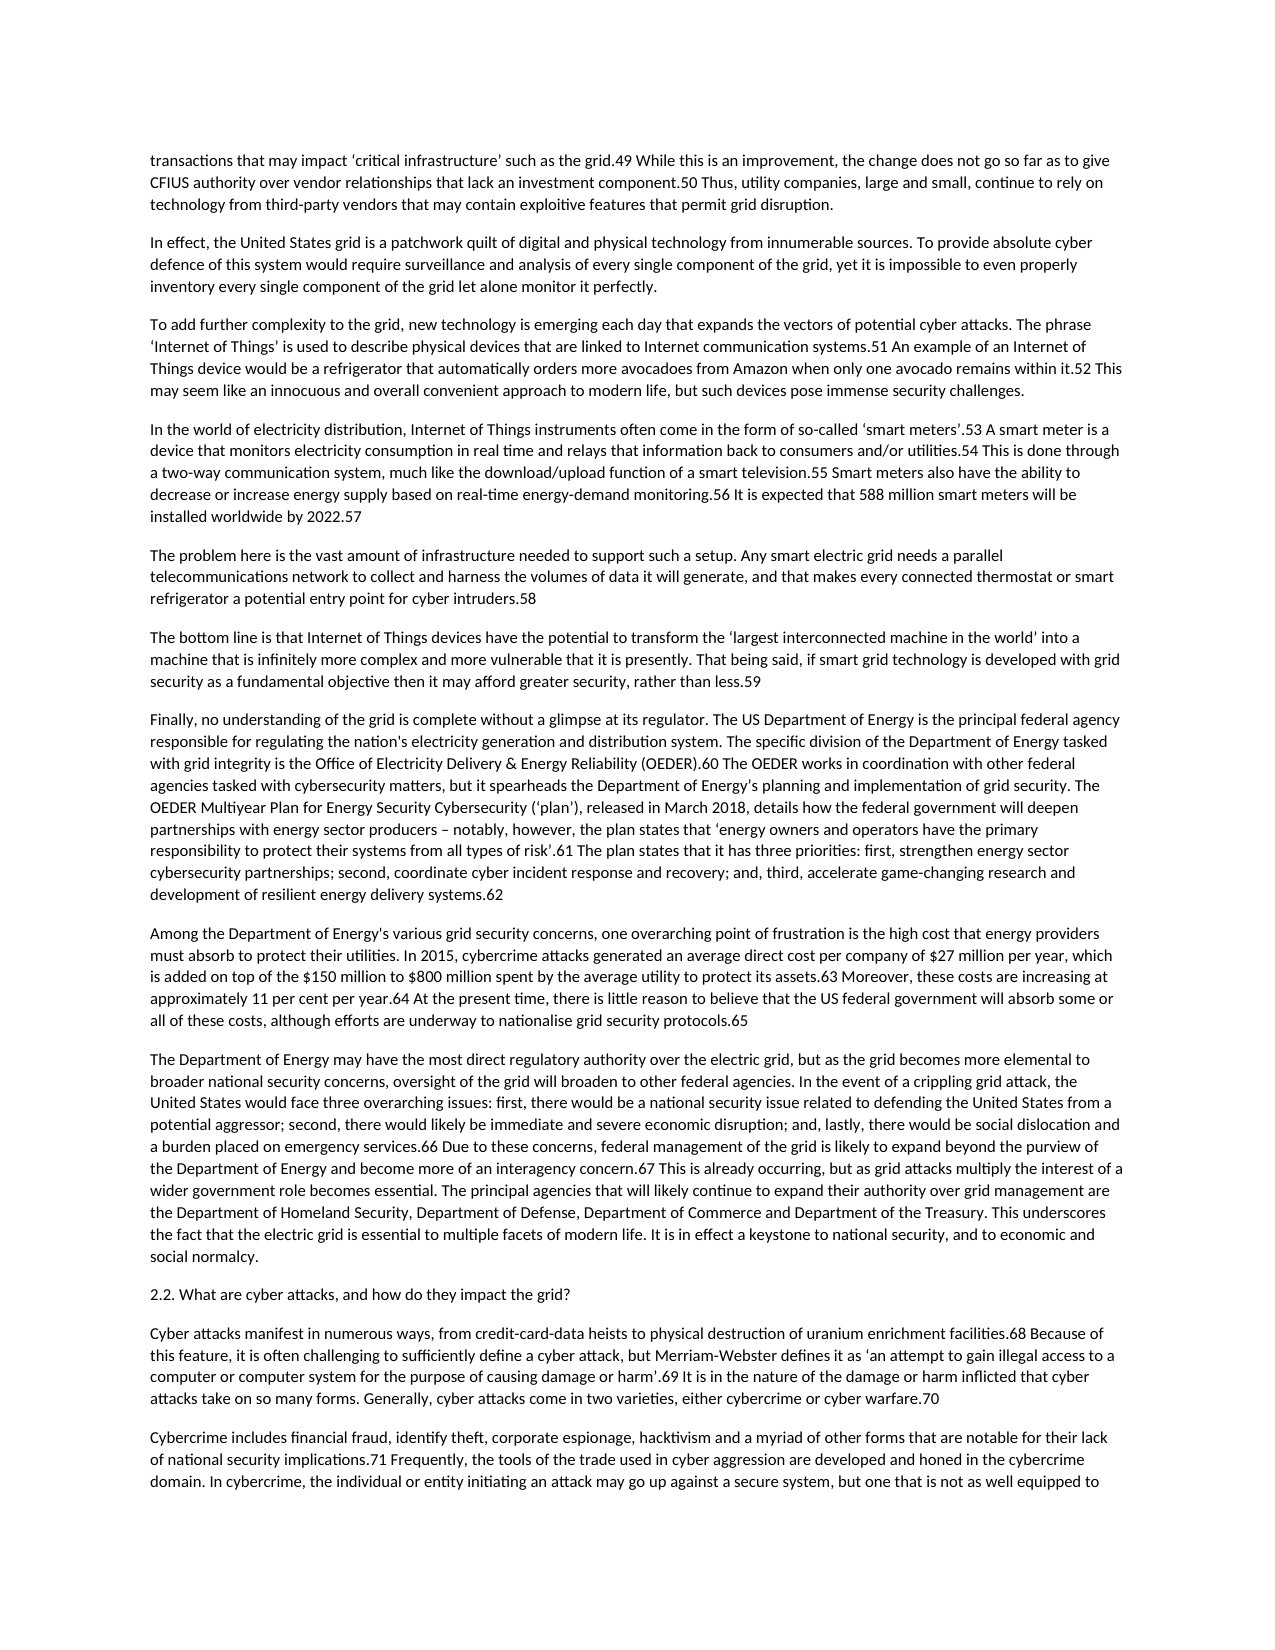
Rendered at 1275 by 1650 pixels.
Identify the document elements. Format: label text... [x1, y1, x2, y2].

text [150, 1427, 1125, 1491]
text Finally, no understanding of the grid is complete without a glimpse at its regulator. The US Department of Energy is the principal federal agency responsible for regulating the nation's electricity generation and distribution system. The specific division of the Department of Energy tasked with grid integrity is the Office of Electricity Delivery & Energy Reliability (OEDER).60 The OEDER works in coordination with other federal agencies tasked with cybersecurity matters, but it spearheads the Department of Energy’s planning and implementation of grid security. The OEDER Multiyear Plan for Energy Security Cybersecurity (‘plan’), released in March 2018, details how the federal government will deepen partnerships with energy sector producers – notably, however, the plan states that ‘energy owners and operators have the primary responsibility to protect their systems from all types of risk’.61 The plan states that it has three priorities: first, strengthen energy sector cybersecurity partnerships; second, coordinate cyber incident response and recovery; and, third, accelerate game-changing research and development of resilient energy delivery systems.62 [150, 709, 1125, 905]
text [150, 150, 1125, 214]
text 2.2. What are cyber attacks, and how do they impact the grid? [150, 1284, 1125, 1305]
text To add further complexity to the grid, new technology is emerging each day that expands the vectors of potential cyber attacks. The phrase ‘Internet of Things’ is used to describe physical devices that are linked to Internet communication systems.51 An example of an Internet of Things device would be a refrigerator that automatically orders more avocadoes from Amazon when only one avocado remains within it.52 This may seem like an innocuous and overall convenient approach to modern life, but such devices pose immense security challenges. [150, 314, 1125, 401]
text In the world of electricity distribution, Internet of Things instruments often come in the form of so-called ‘smart meters’.53 A smart meter is a device that monitors electricity consumption in real time and relays that information back to consumers and/or utilities.54 This is done through a two-way communication system, much like the download/upload function of a smart television.55 Smart meters also have the ability to decrease or increase energy supply based on real-time energy-demand monitoring.56 It is expected that 588 million smart meters will be installed worldwide by 2022.57 [150, 419, 1125, 527]
text The problem here is the vast amount of infrastructure needed to support such a setup. Any smart electric grid needs a parallel telecommunications network to collect and harness the volumes of data it will generate, and that makes every connected thermostat or smart refrigerator a potential entry point for cyber intruders.58 [150, 545, 1125, 609]
text The Department of Energy may have the most direct regulatory authority over the electric grid, but as the grid becomes more elemental to broader national security concerns, oversight of the grid will broaden to other federal agencies. In the event of a crippling grid attack, the United States would face three overarching issues: first, there would be a national security issue related to defending the United States from a potential aggressor; second, there would likely be immediate and severe economic disruption; and, lastly, there would be social dislocation and a burden placed on emergency services.66 Due to these concerns, federal management of the grid is likely to expand beyond the purview of the Department of Energy and become more of an interagency concern.67 This is already occurring, but as grid attacks multiply the interest of a wider government role becomes essential. The principal agencies that will likely continue to expand their authority over grid management are the Department of Homeland Security, Department of Defense, Department of Commerce and Department of the Treasury. This underscores the fact that the electric grid is essential to multiple facets of modern life. It is in effect a keystone to national security, and to economic and social normalcy. [150, 1049, 1125, 1266]
text The bottom line is that Internet of Things devices have the potential to transform the ‘largest interconnected machine in the world’ into a machine that is infinitely more complex and more vulnerable that it is presently. That being said, if smart grid technology is developed with grid security as a fundamental objective then it may afford greater security, rather than less.59 [150, 627, 1125, 691]
text Cyber attacks manifest in numerous ways, from credit-card-data heists to physical destruction of uranium enrichment facilities.68 Because of this feature, it is often challenging to sufficiently define a cyber attack, but Merriam-Webster defines it as ‘an attempt to gain illegal access to a computer or computer system for the purpose of causing damage or harm’.69 It is in the nature of the damage or harm inflicted that cyber attacks take on so many forms. Generally, cyber attacks come in two varieties, either cybercrime or cyber warfare.70 [150, 1323, 1125, 1409]
text In effect, the United States grid is a patchwork quilt of digital and physical technology from innumerable sources. To provide absolute cyber defence of this system would require surveillance and analysis of every single component of the grid, yet it is impossible to even properly inventory every single component of the grid let alone monitor it perfectly. [150, 232, 1125, 296]
text Among the Department of Energy's various grid security concerns, one overarching point of frustration is the high cost that energy providers must absorb to protect their utilities. In 2015, cybercrime attacks generated an average direct cost per company of $27 million per year, which is added on top of the $150 million to $800 million spent by the average utility to protect its assets.63 Moreover, these costs are increasing at approximately 11 per cent per year.64 At the present time, there is little reason to believe that the US federal government will absorb some or all of these costs, although efforts are underway to nationalise grid security protocols.65 [150, 923, 1125, 1031]
